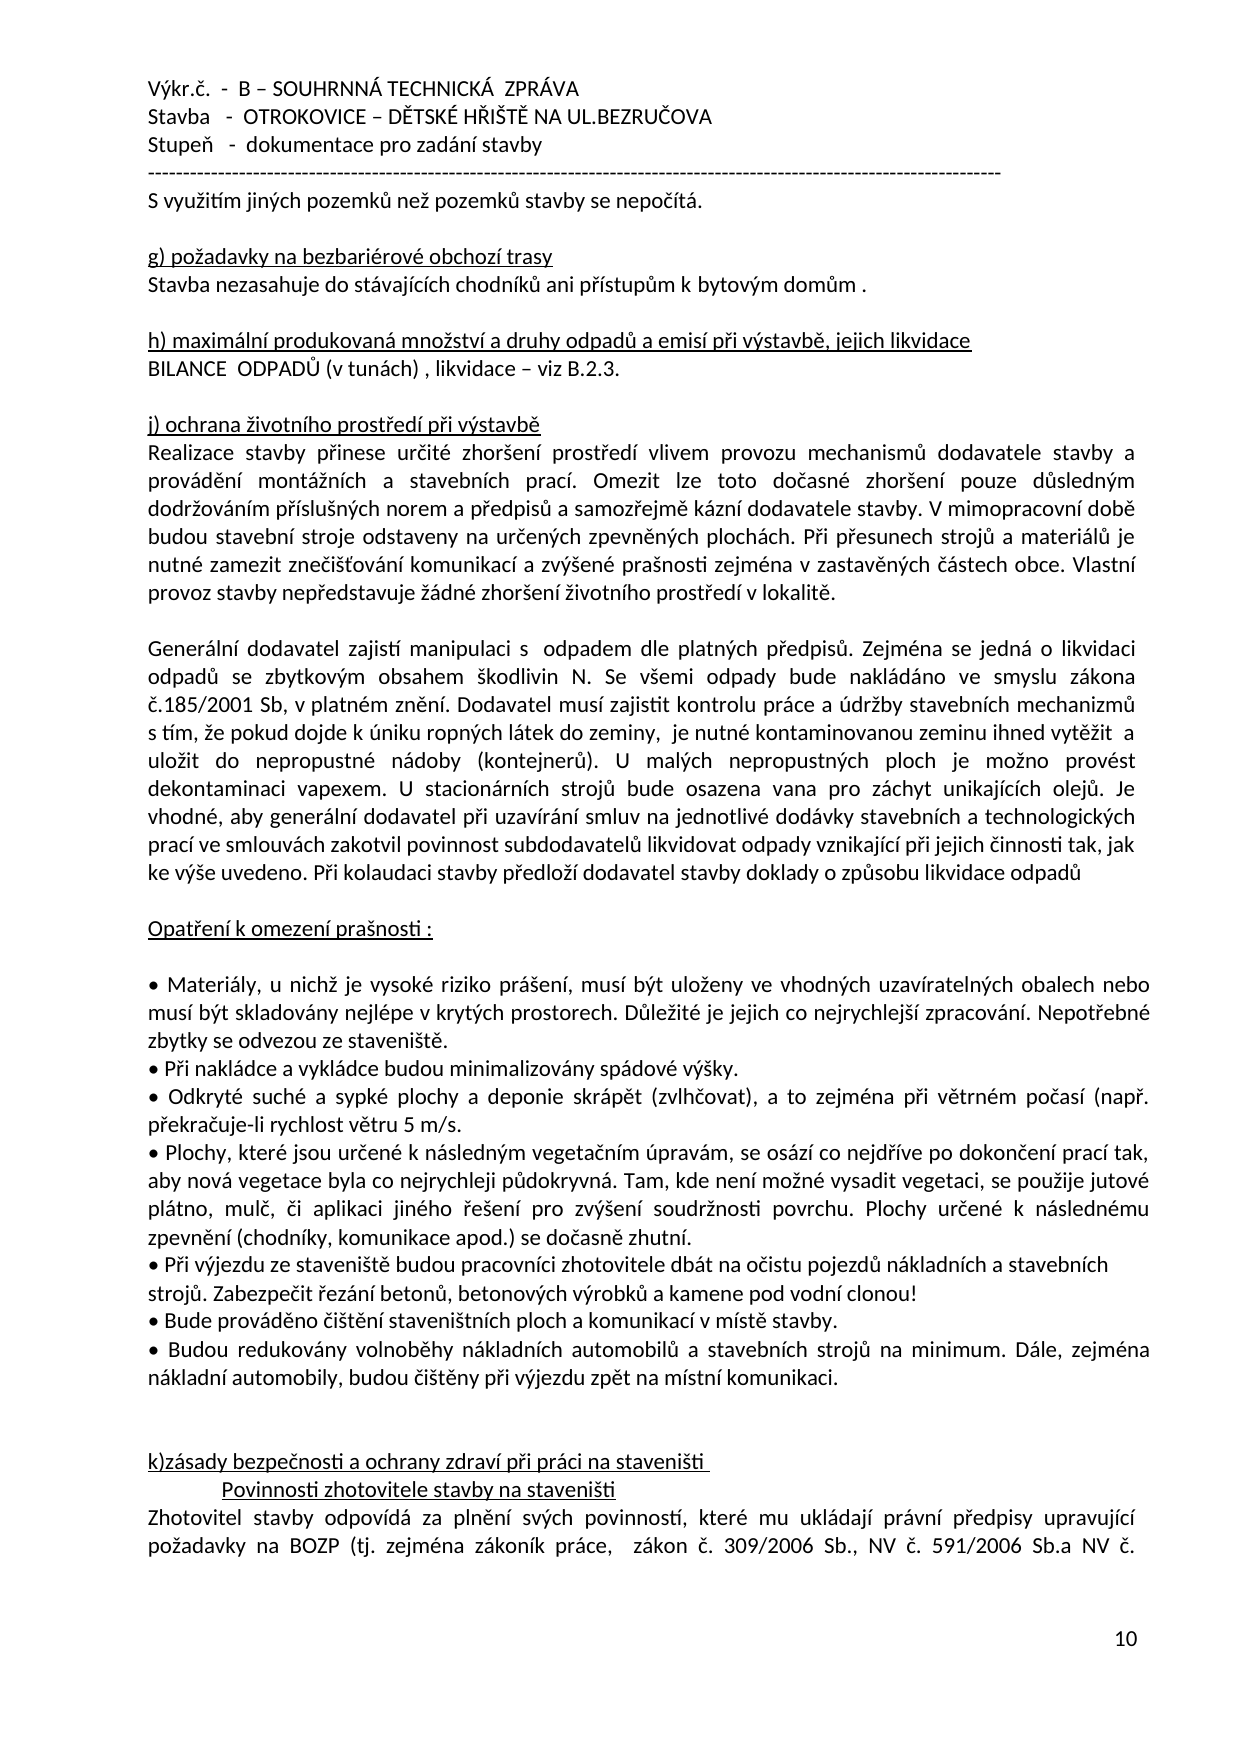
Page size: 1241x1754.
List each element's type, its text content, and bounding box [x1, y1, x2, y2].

text • Materiály, u nichž je vysoké riziko prášení, musí být uloženy ve vhodných uzavíratelných obalech nebo musí být skladovány nejlépe v krytých prostorech. Důležité je jejich co nejrychlejší zpracování. Nepotřebné zbytky se odvezou ze staveniště. [148, 970, 1152, 1054]
text Realizace stavby přinese určité zhoršení prostředí vlivem provozu mechanismů dodavatele stavby a provádění montážních a stavebních prací. Omezit lze toto dočasné zhoršení pouze důsledným dodržováním příslušných norem a předpisů a samozřejmě kázní dodavatele stavby. V mimopracovní době budou stavební stroje odstaveny na určených zpevněných plochách. Při přesunech strojů a materiálů je nutné zamezit znečišťování komunikací a zvýšené prašnosti zejména v zastavěných částech obce. Vlastní provoz stavby nepředstavuje žádné zhoršení životního prostředí v lokalitě. [148, 438, 1137, 606]
text • Při výjezdu ze staveniště budou pracovníci zhotovitele dbát na očistu pojezdů nákladních a stavebních strojů. Zabezpečit řezání betonů, betonových výrobků a kamene pod vodní clonou! [148, 1251, 1137, 1307]
text h) maximální produkovaná množství a druhy odpadů a emisí při výstavbě, jejich likvidace [148, 326, 1137, 354]
text S využitím jiných pozemků než pozemků stavby se nepočítá. [148, 186, 1137, 214]
text BILANCE ODPADŮ (v tunách) , likvidace – viz B.2.3. [148, 354, 1137, 382]
text • Odkryté suché a sypké plochy a deponie skrápět (zvlhčovat), a to zejména při větrném počasí (např. překračuje-li rychlost větru 5 m/s. [148, 1082, 1152, 1138]
text • Při nakládce a vykládce budou minimalizovány spádové výšky. [148, 1054, 1152, 1082]
text Opatření k omezení prašnosti : [148, 914, 1137, 942]
text • Plochy, které jsou určené k následným vegetačním úpravám, se osází co nejdříve po dokončení prací tak, aby nová vegetace byla co nejrychleji půdokryvná. Tam, kde není možné vysadit vegetaci, se použije jutové plátno, mulč, či aplikaci jiného řešení pro zvýšení soudržnosti povrchu. Plochy určené k následnému zpevnění (chodníky, komunikace apod.) se dočasně zhutní. [148, 1138, 1152, 1251]
text Stavba nezasahuje do stávajících chodníků ani přístupům k bytovým domům . [148, 270, 1137, 298]
text • Bude prováděno čištění staveništních ploch a komunikací v místě stavby. [148, 1307, 1152, 1335]
text g) požadavky na bezbariérové obchozí trasy [148, 242, 1137, 270]
text j) ochrana životního prostředí při výstavbě [148, 410, 1137, 438]
text k)zásady bezpečnosti a ochrany zdraví při práci na staveništi [148, 1447, 1137, 1475]
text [148, 1503, 1137, 1559]
text Generální dodavatel zajistí manipulaci s odpadem dle platných předpisů. Zejména se jedná o likvidaci odpadů se zbytkovým obsahem škodlivin N. Se všemi odpady bude nakládáno ve smyslu zákona č.185/2001 Sb, v platném znění. Dodavatel musí zajistit kontrolu práce a údržby stavebních mechanizmů s tím, že pokud dojde k úniku ropných látek do zeminy, je nutné kontaminovanou zeminu ihned vytěžit a uložit do nepropustné nádoby (kontejnerů). U malých nepropustných ploch je možno provést dekontaminaci vapexem. U stacionárních strojů bude osazena vana pro záchyt unikajících olejů. Je vhodné, aby generální dodavatel při uzavírání smluv na jednotlivé dodávky stavebních a technologických prací ve smlouvách zakotvil povinnost subdodavatelů likvidovat odpady vznikající při jejich činnosti tak, jak ke výše uvedeno. Při kolaudaci stavby předloží dodavatel stavby doklady o způsobu likvidace odpadů [148, 634, 1137, 886]
text Povinnosti zhotovitele stavby na staveništi [148, 1475, 1137, 1503]
text • Budou redukovány volnoběhy nákladních automobilů a stavebních strojů na minimum. Dále, zejména nákladní automobily, budou čištěny při výjezdu zpět na místní komunikaci. [148, 1335, 1152, 1391]
